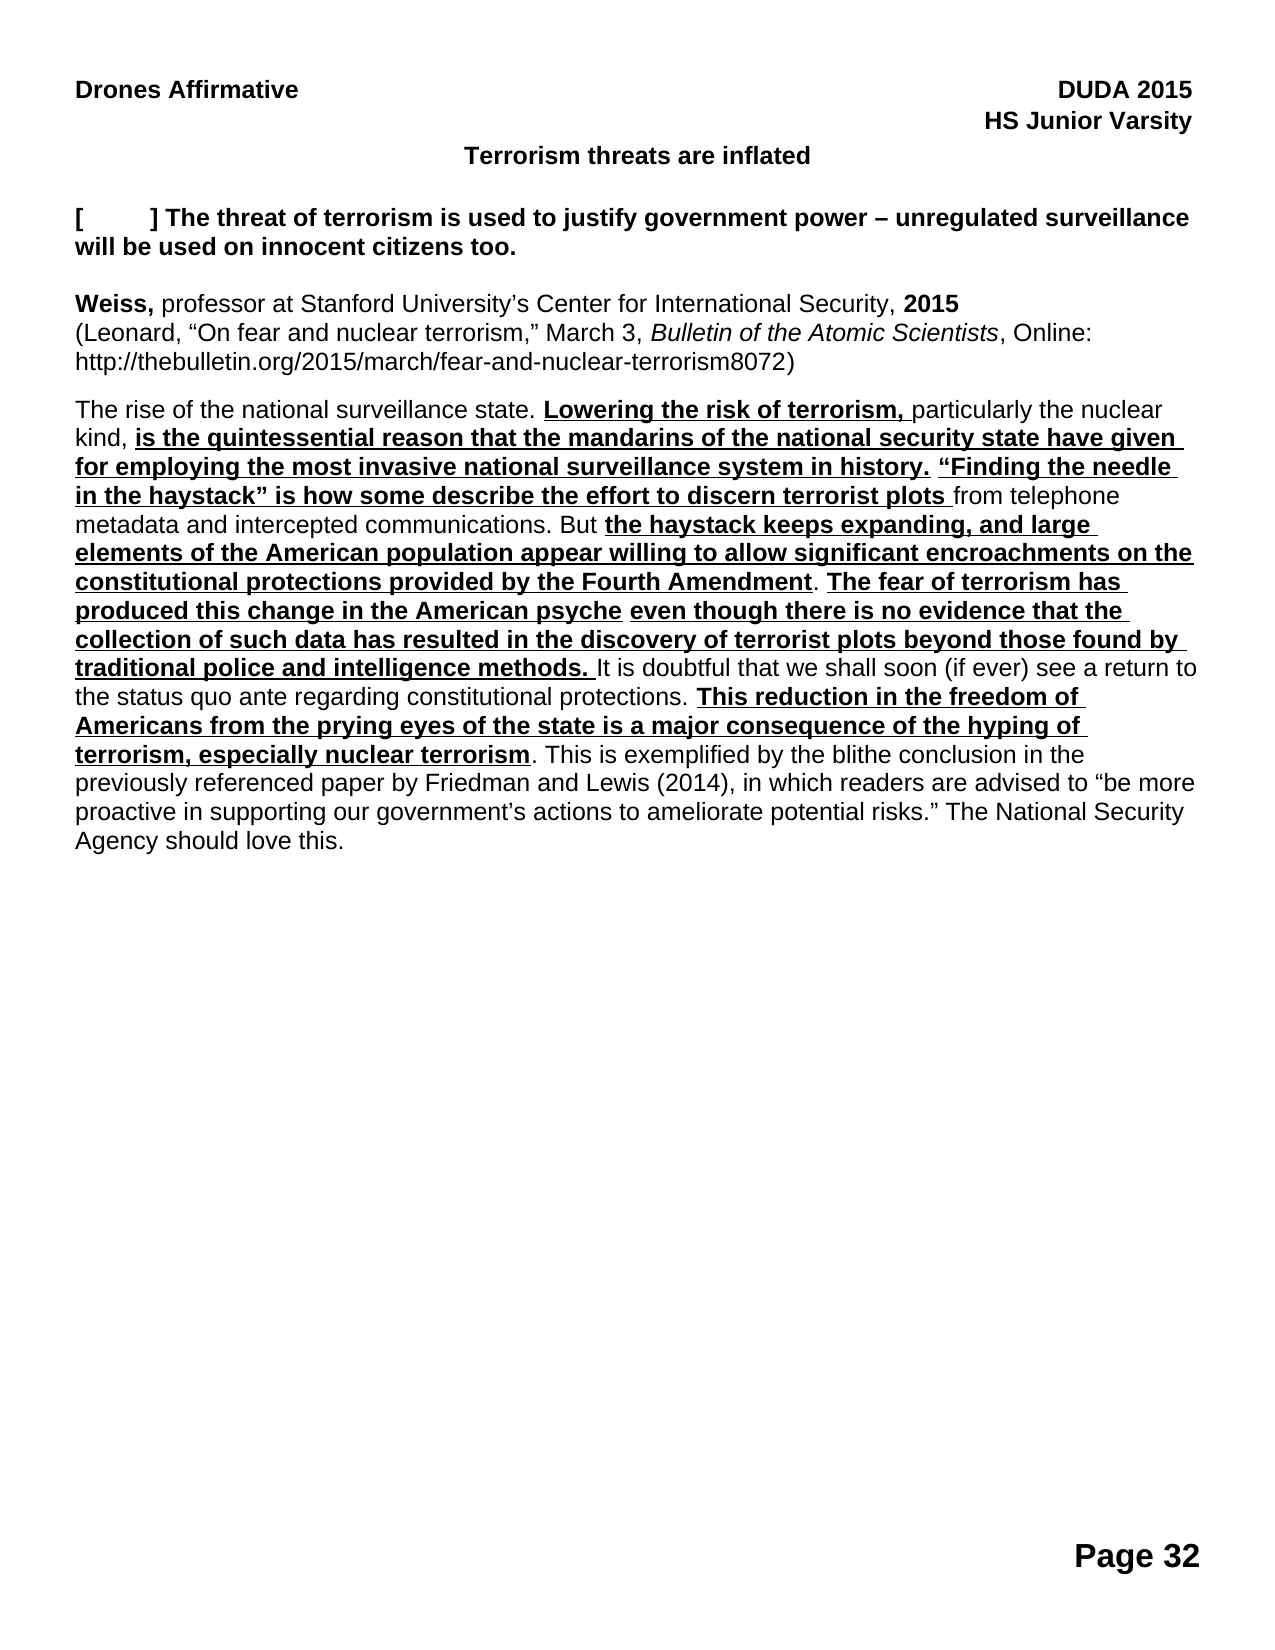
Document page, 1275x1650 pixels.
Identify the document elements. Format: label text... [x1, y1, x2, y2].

subtitle [ ] The threat of terrorism is used to justify government power – unregulated surveillance will be used on innocent citizens too. [75, 203, 1200, 289]
text (Leonard, “On fear and nuclear terrorism,” March 3, Bulletin of the Atomic Scientists, Online: http://thebulletin.org/2015/march/fear-and-nuclear-terrorism8072) [75, 318, 1200, 375]
text The rise of the national surveillance state. Lowering the risk of terrorism, particularly the nuclear kind, is the quintessential reason that the mandarins of the national security state have given for employing the most invasive national surveillance system in history. “Finding the needle in the haystack” is how some describe the effort to discern terrorist plots from telephone metadata and intercepted communications. But the haystack keeps expanding, and large elements of the American population appear willing to allow significant encroachments on the constitutional protections provided by the Fourth Amendment. The fear of terrorism has produced this change in the American psyche even though there is no evidence that the collection of such data has resulted in the discovery of terrorist plots beyond those found by traditional police and intelligence methods. It is doubtful that we shall soon (if ever) see a return to the status quo ante regarding constitutional protections. This reduction in the freedom of Americans from the prying eyes of the state is a major consequence of the hyping of terrorism, especially nuclear terrorism. This is exemplified by the blithe conclusion in the previously referenced paper by Friedman and Lewis (2014), in which readers are advised to “be more proactive in supporting our government’s actions to ameliorate potential risks.” The National Security Agency should love this. [75, 394, 1200, 854]
subtitle Terrorism threats are inflated [75, 141, 1200, 170]
text Weiss, professor at Stanford University’s Center for International Security, 2015 [75, 289, 1200, 318]
